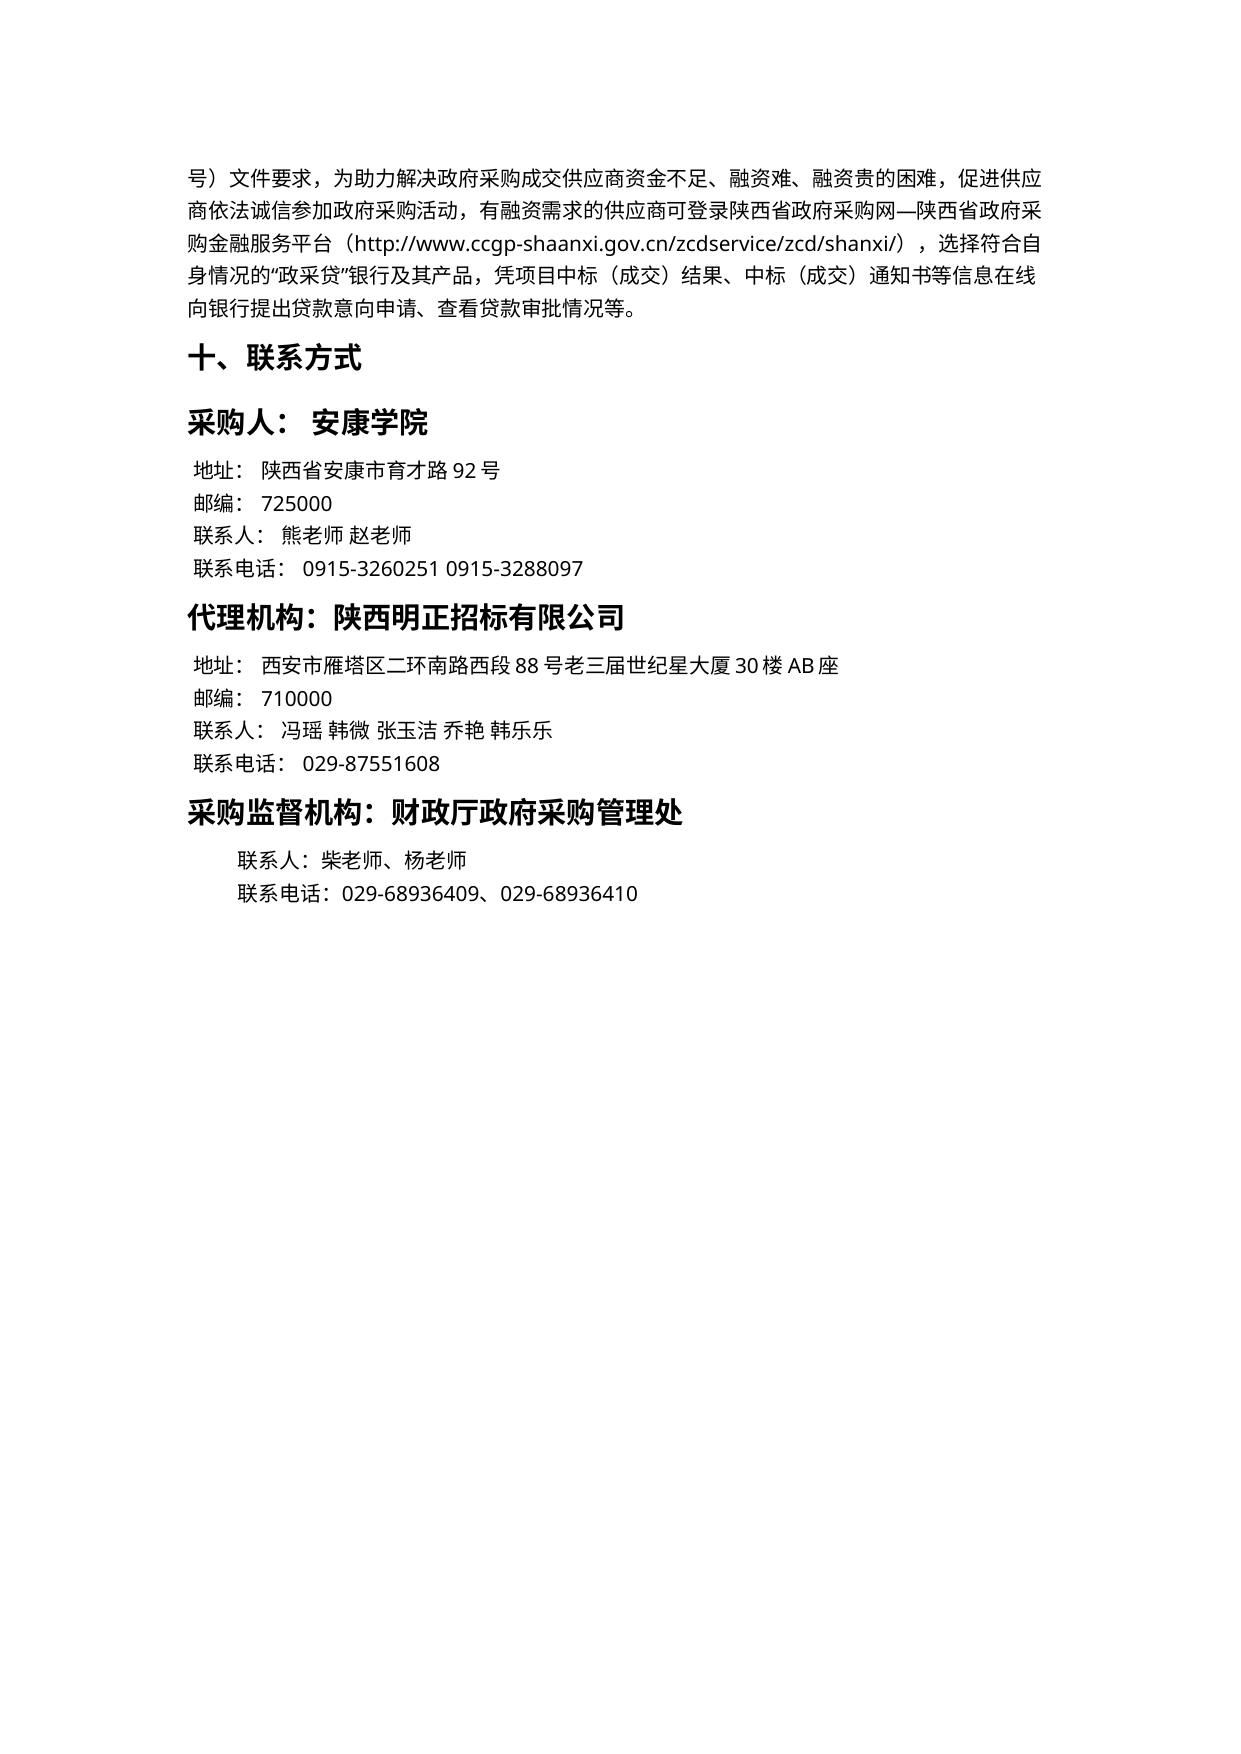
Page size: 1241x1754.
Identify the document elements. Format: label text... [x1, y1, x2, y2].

text 邮编： 710000 [187, 682, 1053, 714]
text 联系电话：029-68936409、029-68936410 [187, 877, 1053, 909]
text 采购人： 安康学院 [187, 389, 1053, 454]
text 联系电话： 0915-3260251 0915-3288097 [187, 552, 1053, 584]
text 十、联系方式 [187, 324, 1053, 389]
text 联系人： 冯瑶 韩微 张玉洁 乔艳 韩乐乐 [187, 714, 1053, 747]
text 地址： 西安市雁塔区二环南路西段88号老三届世纪星大厦30楼AB座 [187, 649, 1053, 682]
text 邮编： 725000 [187, 487, 1053, 519]
text 代理机构：陕西明正招标有限公司 [187, 584, 1053, 649]
text 联系电话： 029-87551608 [187, 747, 1053, 779]
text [187, 162, 1053, 324]
text 地址： 陕西省安康市育才路92号 [187, 454, 1053, 487]
text 采购监督机构：财政厅政府采购管理处 [187, 779, 1053, 844]
text 联系人：柴老师、杨老师 [187, 844, 1053, 877]
text 联系人： 熊老师 赵老师 [187, 519, 1053, 552]
